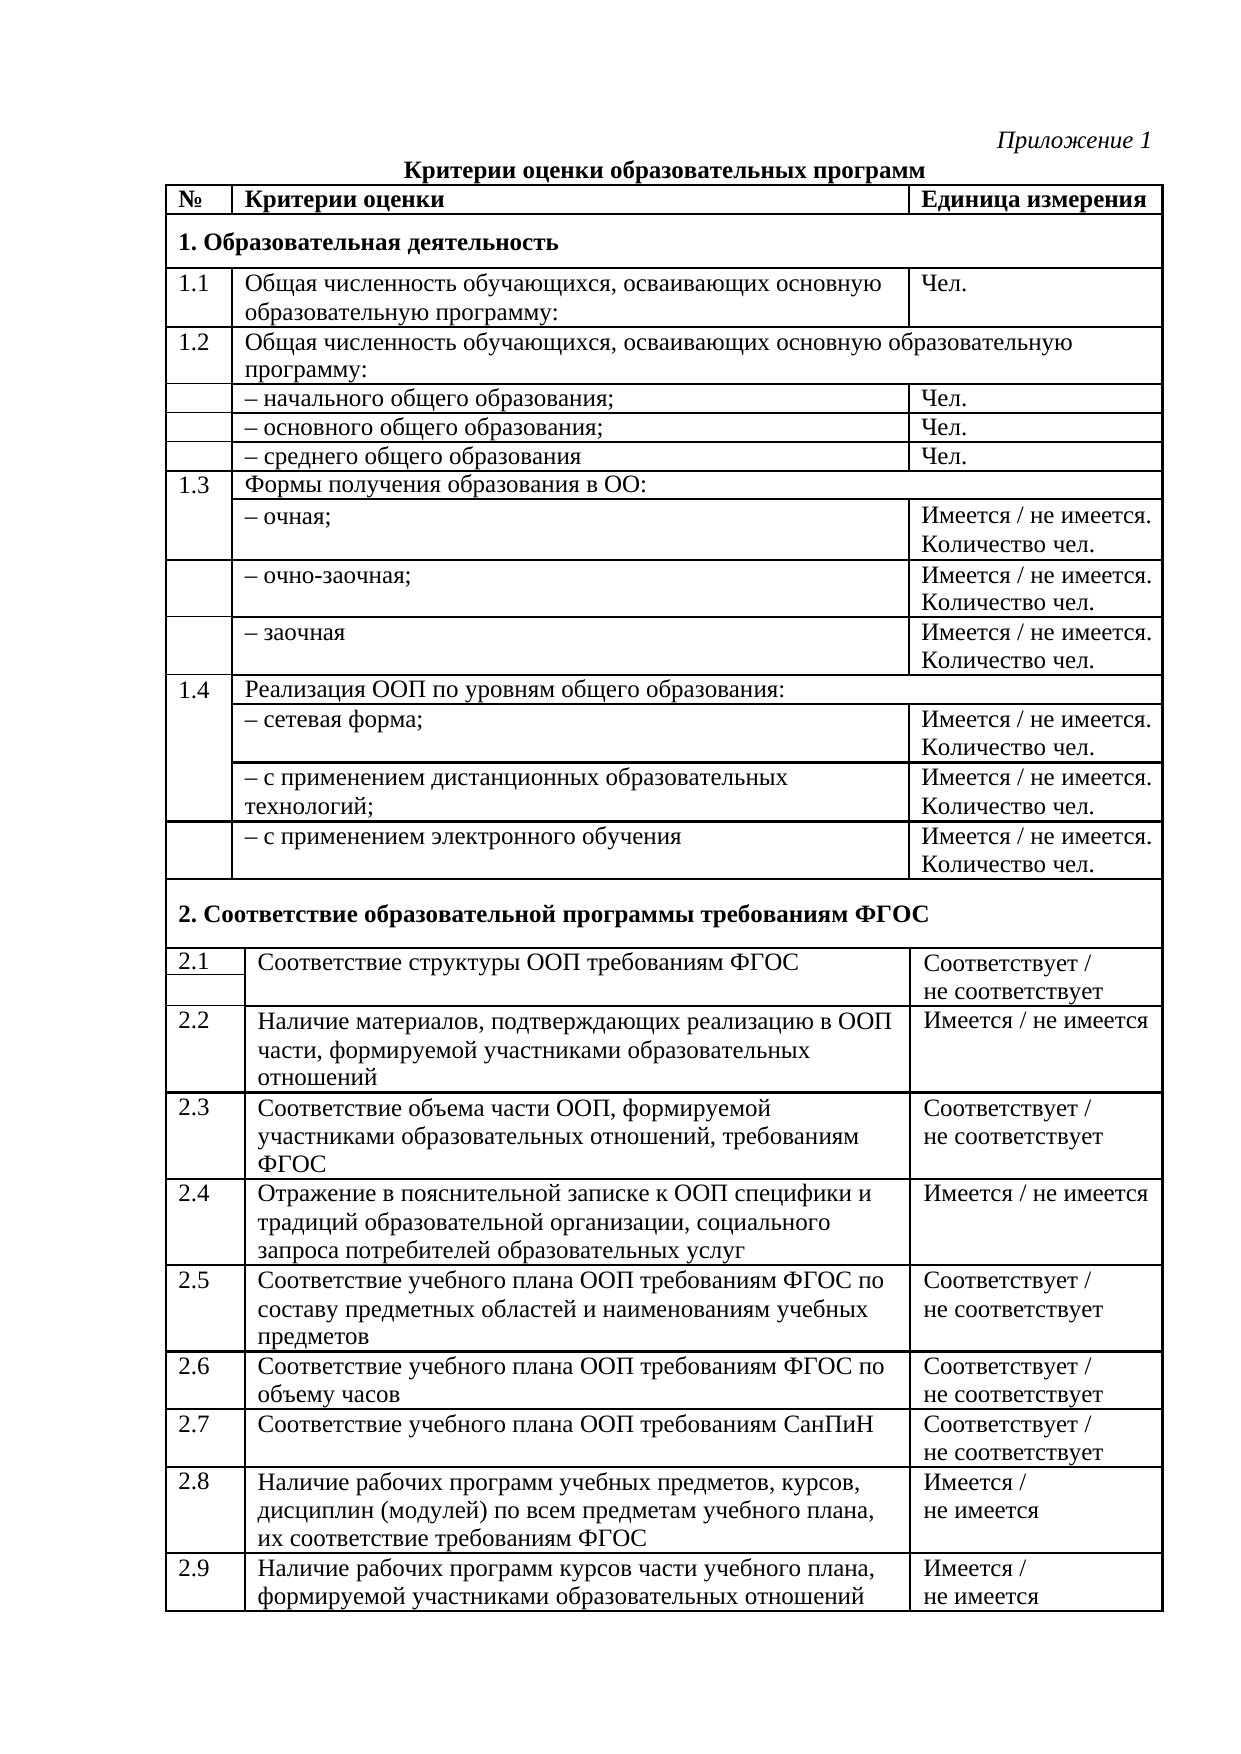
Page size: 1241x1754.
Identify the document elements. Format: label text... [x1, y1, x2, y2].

table_cell 1.2 [167, 328, 231, 383]
text Приложение 1 [994, 126, 1154, 154]
table_header Единица измерения [910, 186, 1161, 213]
table_cell [167, 823, 231, 878]
table_cell [167, 384, 231, 412]
table_cell 2.6 [167, 1353, 244, 1408]
table_cell Имеется / не имеется. Количество чел. [910, 764, 1161, 820]
subtitle Критерии оценки образовательных программ [321, 155, 1008, 184]
table_cell – основного общего образования; [233, 414, 908, 441]
table_cell Имеется / не имеется [911, 1007, 1161, 1091]
table_header Критерии оценки [233, 186, 908, 213]
table_cell 2.5 [167, 1266, 244, 1350]
table_cell – сетевая форма; [233, 705, 908, 761]
table_cell [167, 413, 231, 441]
table_cell Имеется / не имеется. Количество чел. [910, 500, 1161, 559]
table_cell Формы получения образования в ОО: [233, 472, 1161, 498]
table_cell Наличие рабочих программ учебных предметов, курсов, дисциплин (модулей) по всем предметам учебного плана, их соответствие требованиям ФГОС [246, 1468, 909, 1552]
table_cell Имеется / не имеется. Количество чел. [910, 618, 1161, 674]
table_cell Соответствие учебного плана ООП требованиям ФГОС по объему часов [246, 1353, 909, 1408]
table_cell Отражение в пояснительной записке к ООП специфики и традиций образовательной организации, социального запроса потребителей образовательных услуг [246, 1180, 909, 1264]
table_cell Наличие рабочих программ курсов части учебного плана, формируемой участниками образовательных отношений [246, 1554, 909, 1610]
table_cell – с применением дистанционных образовательных технологий; [233, 764, 908, 820]
table_cell Наличие материалов, подтверждающих реализацию в ООП части, формируемой участниками образовательных отношений [246, 1007, 909, 1091]
table_cell Соответствие учебного плана ООП требованиям СанПиН [246, 1410, 909, 1466]
table_cell Чел. [910, 414, 1161, 441]
table_cell – начального общего образования; [233, 385, 908, 412]
table_cell Имеется / не имеется. Количество чел. [910, 561, 1161, 616]
table_cell Соответствует / не соответствует [911, 1266, 1161, 1350]
table_cell Чел. [910, 385, 1161, 412]
table_cell Соответствует / не соответствует [911, 1353, 1161, 1408]
table_cell Соответствие структуры ООП требованиям ФГОС [246, 949, 909, 1005]
table_cell Имеется / не имеется. Количество чел. [910, 705, 1161, 761]
table_cell [167, 975, 244, 1005]
table_cell 1. Образовательная деятельность [167, 215, 1161, 267]
table_cell – очно-заочная; [233, 561, 908, 616]
table_cell Соответствует / не соответствует [911, 949, 1161, 1005]
table_cell [167, 561, 231, 616]
table_cell 2.7 [167, 1410, 244, 1466]
table_cell 2.4 [167, 1180, 244, 1264]
table_cell Соответствие объема части ООП, формируемой участниками образовательных отношений, требованиям ФГОС [246, 1094, 909, 1178]
table_cell Реализация ООП по уровням общего образования: [233, 676, 1161, 703]
table_cell [167, 617, 231, 674]
table_cell Соответствует / не соответствует [911, 1410, 1161, 1466]
table_cell Соответствует / не соответствует [911, 1094, 1161, 1178]
table_header № [167, 186, 231, 213]
table_cell 1.1 [167, 269, 231, 326]
table_cell [167, 442, 231, 469]
table_cell – с применением электронного обучения [233, 823, 908, 878]
table_cell Чел. [910, 443, 1161, 469]
table_cell 1.4 [167, 675, 231, 820]
table_cell 2. Соответствие образовательной программы требованиям ФГОС [167, 880, 1161, 947]
table_cell 2.2 [167, 1006, 244, 1091]
table_cell 2.9 [167, 1554, 244, 1610]
table_cell – среднего общего образования [233, 443, 908, 469]
table_cell 1.3 [167, 472, 231, 559]
table_cell Чел. [910, 269, 1161, 326]
table_cell – очная; [233, 500, 908, 559]
table_cell Имеется / не имеется [911, 1180, 1161, 1264]
table_cell Общая численность обучающихся, осваивающих основную образовательную программу: [233, 328, 1161, 383]
table_cell Общая численность обучающихся, осваивающих основную образовательную программу: [233, 269, 908, 326]
table_cell Имеется / не имеется [911, 1554, 1161, 1610]
table_cell Соответствие учебного плана ООП требованиям ФГОС по составу предметных областей и наименованиям учебных предметов [246, 1266, 909, 1350]
table_cell Имеется / не имеется. Количество чел. [910, 823, 1161, 878]
table_cell 2.1 [167, 949, 244, 974]
table_cell 2.3 [167, 1094, 244, 1178]
table_cell 2.8 [167, 1468, 244, 1552]
table_cell Имеется / не имеется [911, 1468, 1161, 1552]
table_cell – заочная [233, 618, 908, 674]
